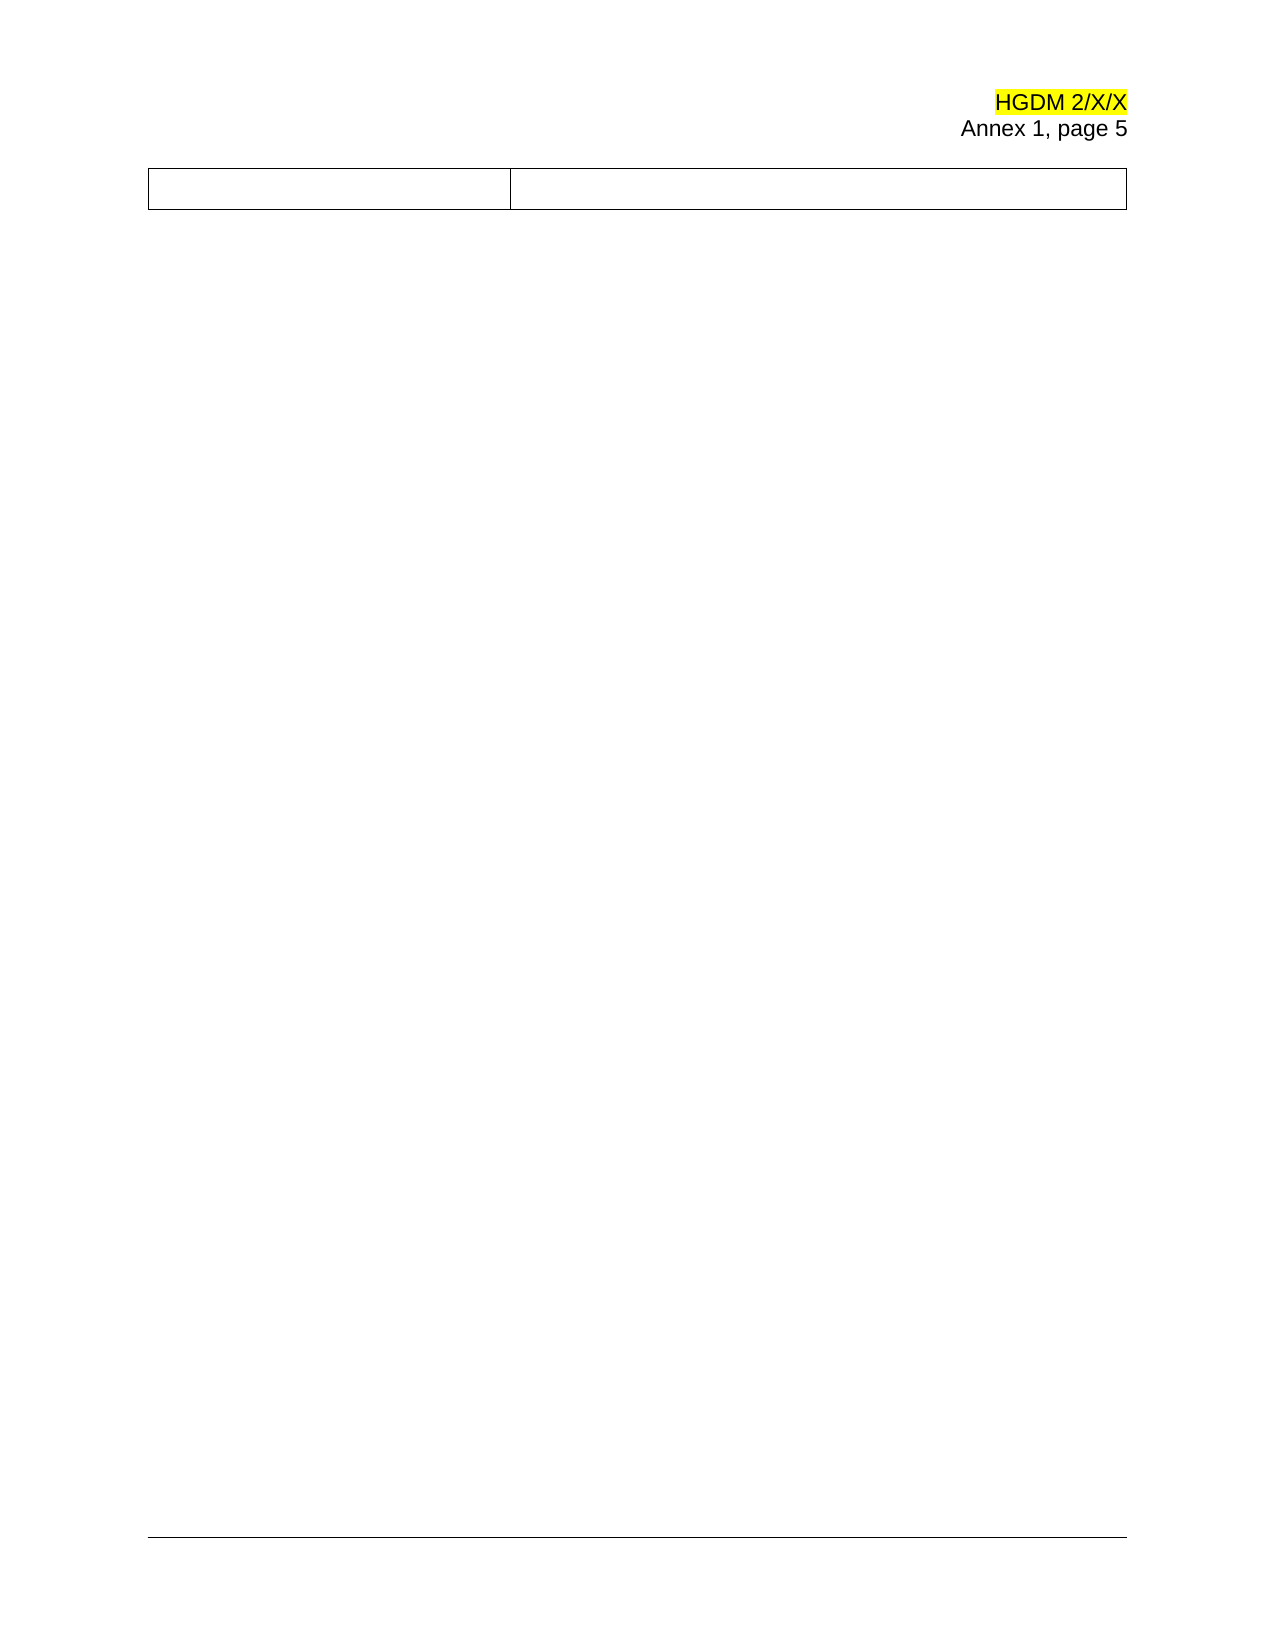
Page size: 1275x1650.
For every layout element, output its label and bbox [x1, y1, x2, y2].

table_cell [511, 169, 1126, 209]
table_cell [149, 169, 510, 209]
